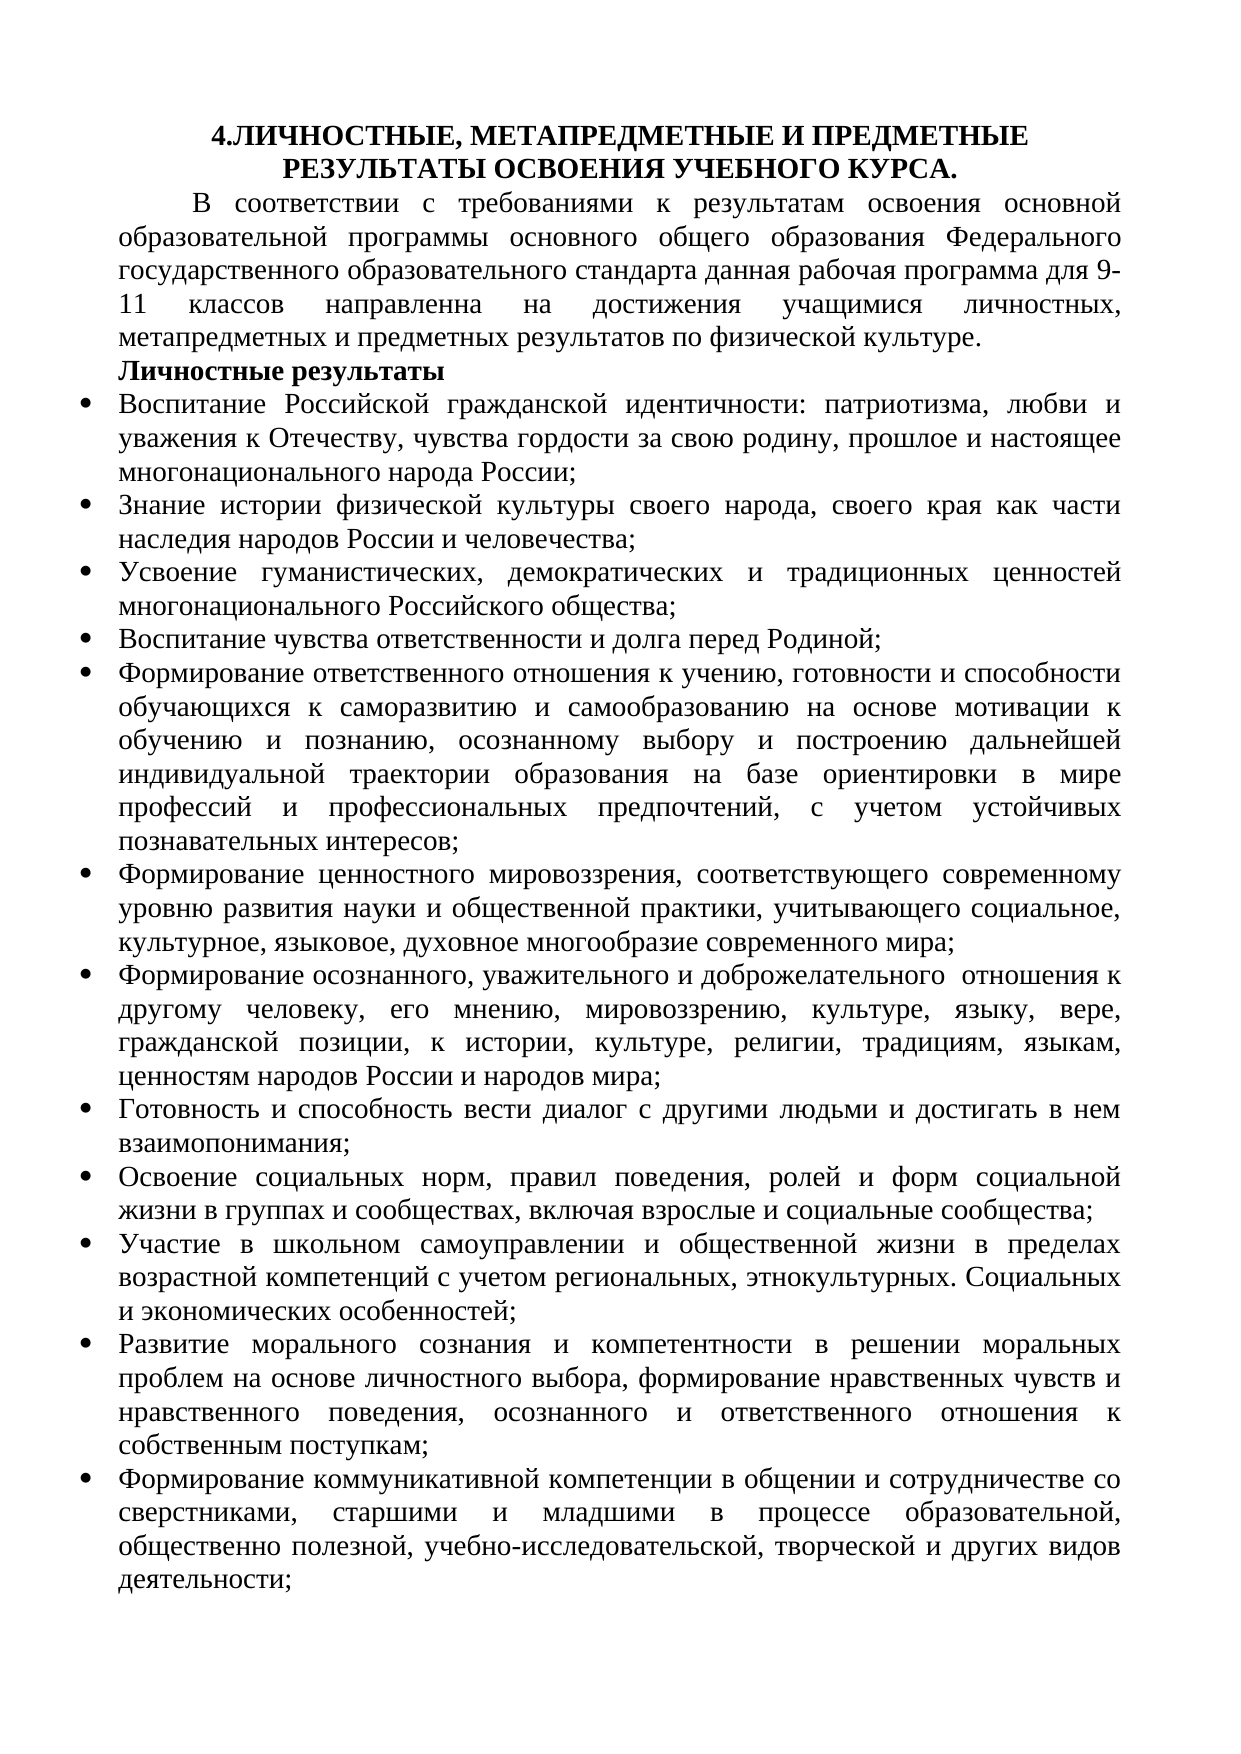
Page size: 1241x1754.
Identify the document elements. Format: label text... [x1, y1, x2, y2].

list Развитие морального сознания и компетентности в решении моральных проблем на основе личностного выбора, формирование нравственных чувств и нравственного поведения, осознанного и ответственного отношения к собственным поступкам; [81, 1327, 1122, 1461]
list Знание истории физической культуры своего народа, своего края как части наследия народов России и человечества; [81, 487, 1122, 554]
list Формирование ценностного мировоззрения, соответствующего современному уровню развития науки и общественной практики, учитывающего социальное, культурное, языковое, духовное многообразие современного мира; [81, 857, 1122, 957]
list Готовность и способность вести диалог с другими людьми и достигать в нем взаимопонимания; [81, 1092, 1122, 1159]
list Воспитание чувства ответственности и долга перед Родиной; [81, 622, 1122, 655]
list Усвоение гуманистических, демократических и традиционных ценностей многонационального Российского общества; [81, 554, 1122, 622]
list Освоение социальных норм, правил поведения, ролей и форм социальной жизни в группах и сообществах, включая взрослые и социальные сообщества; [81, 1159, 1122, 1226]
list 4.ЛИЧНОСТНЫЕ, МЕТАПРЕДМЕТНЫЕ И ПРЕДМЕТНЫЕ РЕЗУЛЬТАТЫ ОСВОЕНИЯ УЧЕБНОГО КУРСА. [118, 118, 1122, 185]
list Формирование ответственного отношения к учению, готовности и способности обучающихся к саморазвитию и самообразованию на основе мотивации к обучению и познанию, осознанному выбору и построению дальнейшей индивидуальной траектории образования на базе ориентировки в мире профессий и профессиональных предпочтений, с учетом устойчивых познавательных интересов; [81, 655, 1122, 857]
list Воспитание Российской гражданской идентичности: патриотизма, любви и уважения к Отечеству, чувства гордости за свою родину, прошлое и настоящее многонационального народа России; [81, 386, 1122, 487]
list Личностные результаты [118, 353, 1122, 386]
list Формирование осознанного, уважительного и доброжелательного отношения к другому человеку, его мнению, мировоззрению, культуре, языку, вере, гражданской позиции, к истории, культуре, религии, традициям, языкам, ценностям народов России и народов мира; [81, 957, 1122, 1092]
list В соответствии с требованиями к результатам освоения основной образовательной программы основного общего образования Федерального государственного образовательного стандарта данная рабочая программа для 9-11 классов направленна на достижения учащимися личностных, метапредметных и предметных результатов по физической культуре. [118, 185, 1122, 353]
list Формирование коммуникативной компетенции в общении и сотрудничестве со сверстниками, старшими и младшими в процессе образовательной, общественно полезной, учебно-исследовательской, творческой и других видов деятельности; [81, 1461, 1122, 1595]
list Участие в школьном самоуправлении и общественной жизни в пределах возрастной компетенций с учетом региональных, этнокультурных. Социальных и экономических особенностей; [81, 1226, 1122, 1327]
